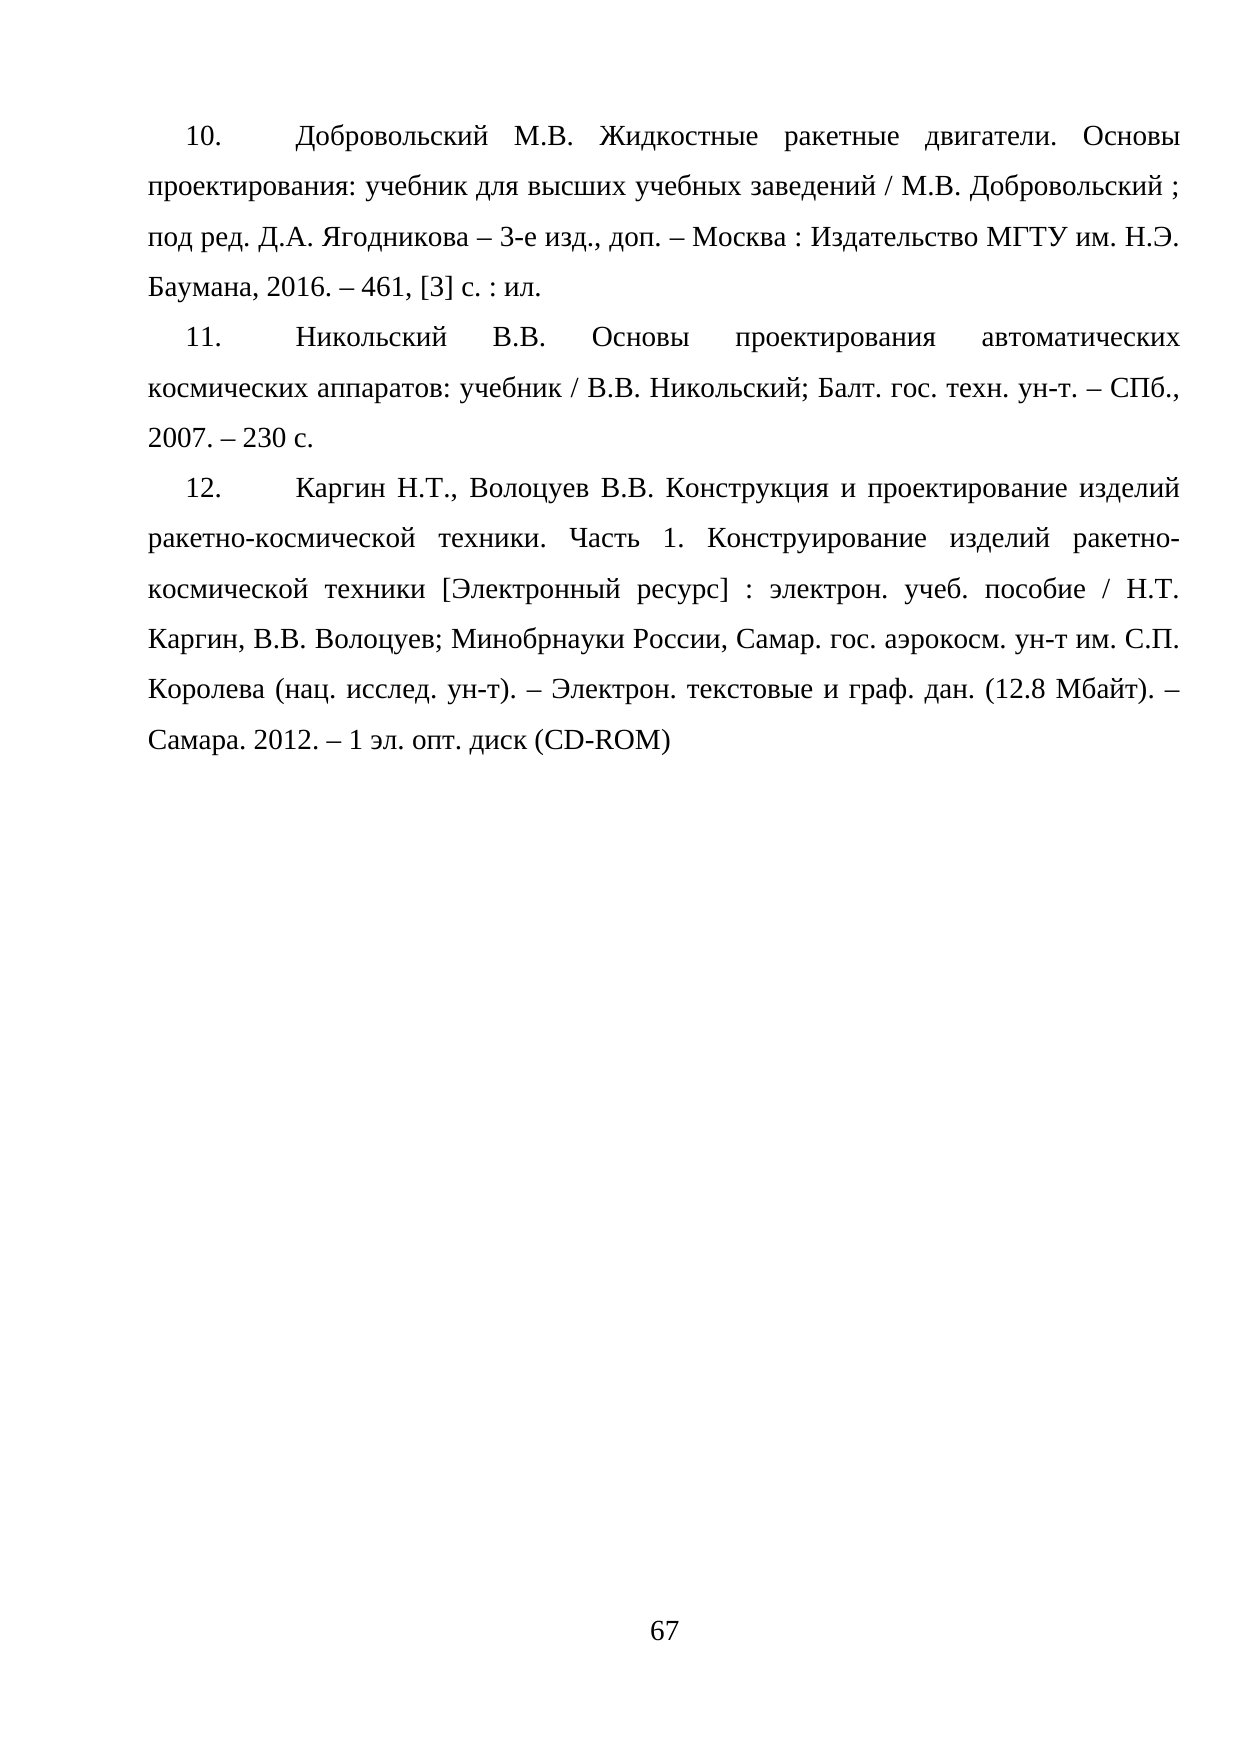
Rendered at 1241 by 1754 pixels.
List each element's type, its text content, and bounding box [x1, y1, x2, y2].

list Добровольский М.В. Жидкостные ракетные двигатели. Основы проектирования: учебник для высших учебных заведений / М.В. Добровольский ; под ред. Д.А. Ягодникова – 3-е изд., доп. – Москва : Издательство МГТУ им. Н.Э. Баумана, 2016. – 461, [3] с. : ил. [148, 118, 1181, 303]
list Каргин Н.Т., Волоцуев В.В. Конструкция и проектирование изделий ракетно-космической техники. Часть 1. Конструирование изделий ракетно-космической техники [Электронный ресурс] : электрон. учеб. пособие / Н.Т. Каргин, В.В. Волоцуев; Минобрнауки России, Самар. гос. аэрокосм. ун-т им. С.П. Королева (нац. исслед. ун-т). – Электрон. текстовые и граф. дан. (12.8 Мбайт). – Самара. 2012. – 1 эл. опт. диск (CD-ROM) [148, 470, 1181, 755]
list Никольский В.В. Основы проектирования автоматических космических аппаратов: учебник / В.В. Никольский; Балт. гос. техн. ун-т. – СПб., 2007. – 230 с. [148, 319, 1181, 453]
